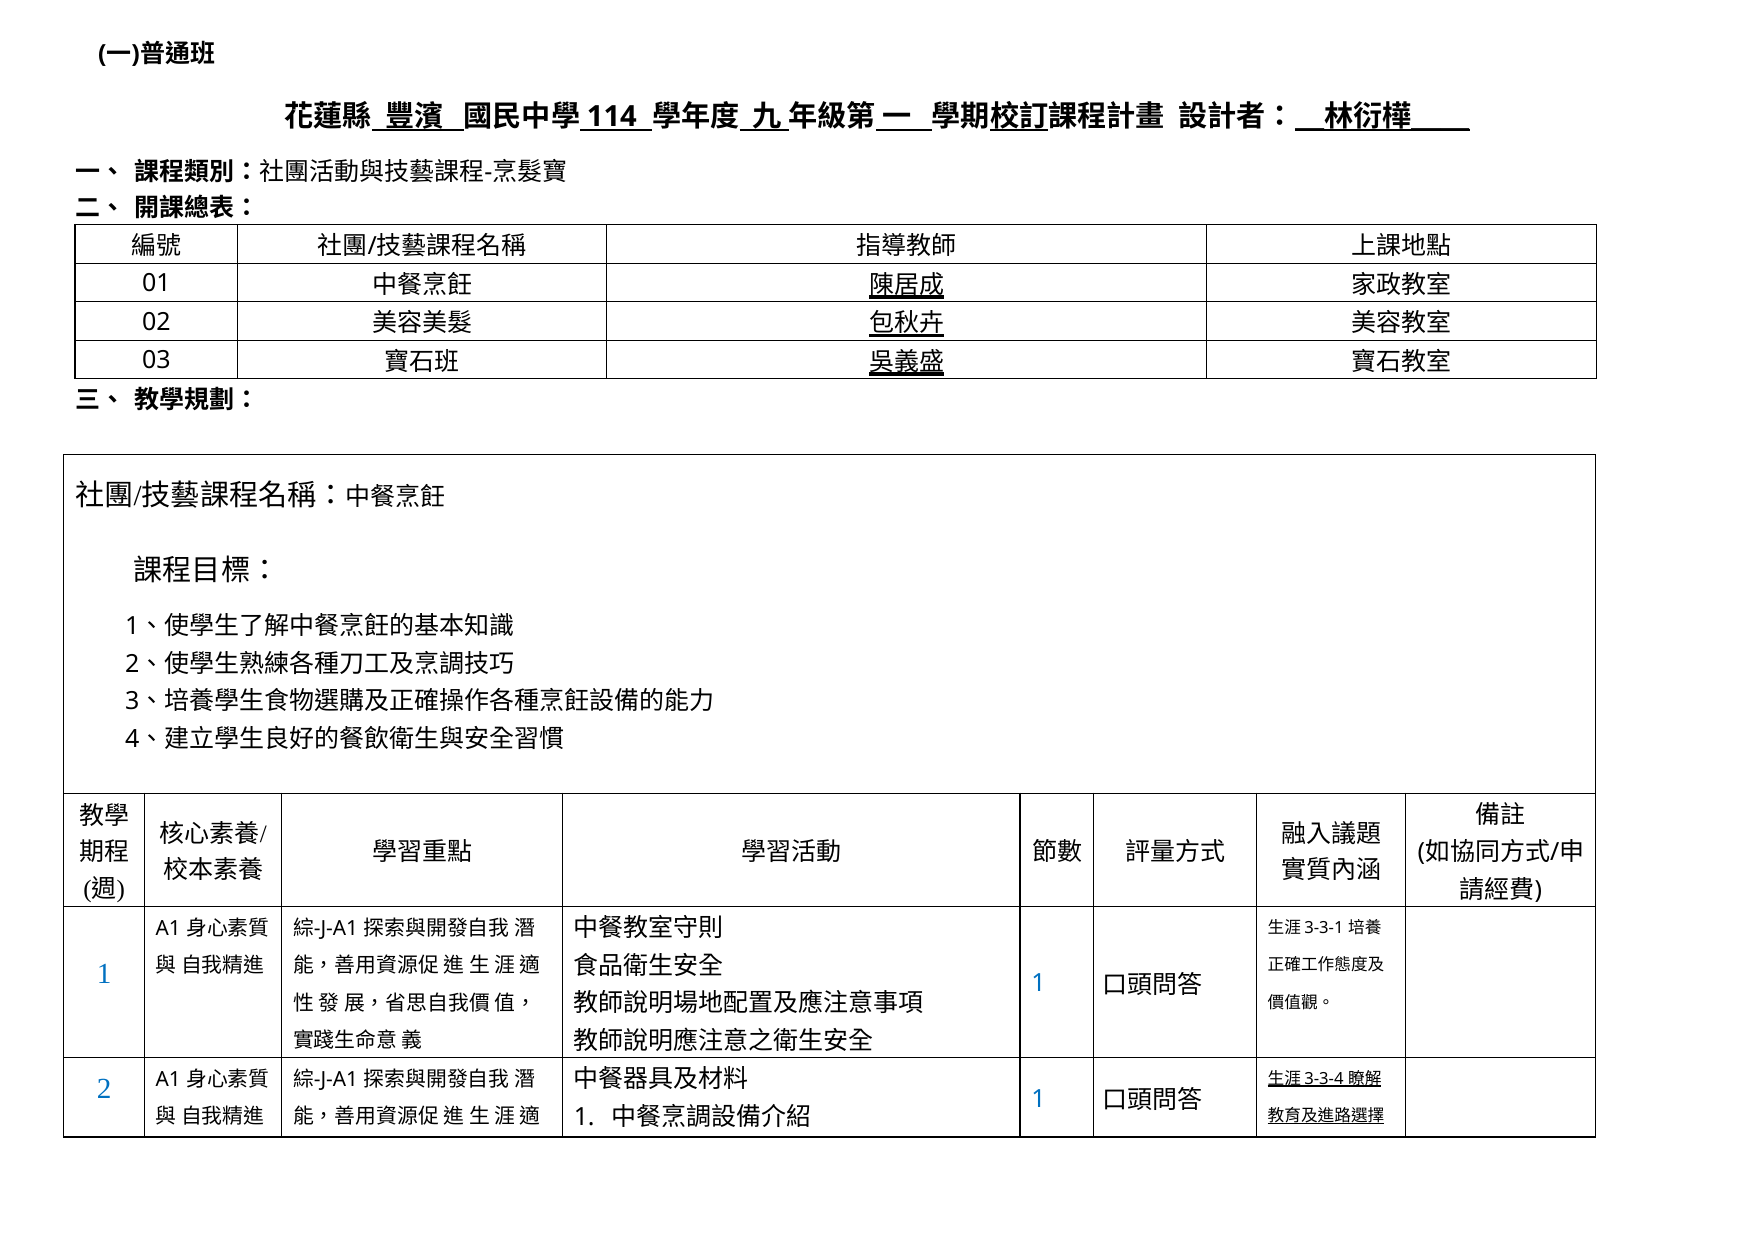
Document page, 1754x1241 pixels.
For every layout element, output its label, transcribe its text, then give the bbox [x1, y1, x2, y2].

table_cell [1257, 1058, 1405, 1136]
table_cell 1 [1021, 907, 1093, 1057]
table_cell 學習活動 [563, 794, 1019, 906]
table_cell 生涯3-3-1 培養正確工作態度及 價值觀。 [1257, 907, 1405, 1057]
table_cell 核心素養/校本素養 [145, 794, 281, 906]
table_cell 口頭問答 [1094, 1058, 1256, 1136]
table_cell 03 [76, 341, 237, 378]
table_cell 美容教室 [1207, 302, 1596, 339]
text 花蓮縣 豐濱 國民中學 114 學年度 九 年級第 一 學期校訂課程計畫 設計者：＿林衍樺＿＿ [75, 76, 1679, 151]
list 課程類別：社團活動與技藝課程-烹髮寶 [75, 151, 1679, 188]
table_cell 節數 [1021, 794, 1093, 906]
table_cell 寶石班 [238, 341, 606, 378]
table_cell 02 [76, 302, 237, 339]
table_cell 教學期程 (週) [64, 794, 144, 906]
table_cell 陳居成 [607, 264, 1206, 301]
list 教學規劃： [75, 379, 1679, 417]
table_cell 01 [76, 264, 237, 301]
table_cell 融入議題 實質內涵 [1257, 794, 1405, 906]
table_cell 吳義盛 [607, 341, 1206, 378]
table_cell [282, 1058, 562, 1136]
table_cell 美容美髮 [238, 302, 606, 339]
table_cell 寶石教室 [1207, 341, 1596, 378]
table_cell 備註 (如協同方式/申請經費) [1406, 794, 1595, 906]
table_cell 1 [64, 907, 144, 1057]
table_cell 2 [64, 1058, 144, 1136]
table_cell 口頭問答 [1094, 907, 1256, 1057]
table_cell A1 身心素質 與 自我精進 [145, 1058, 281, 1136]
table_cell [282, 907, 562, 1057]
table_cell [563, 1058, 1019, 1136]
table_header 社團/技藝課程名稱：中餐烹飪 課程目標： 1、使學生了解中餐烹飪的基本知識 2、使學生熟練各種刀工及烹調技巧 3、培養學生食物選購及正確操作各種烹飪設備的能力 4、建立學生良好的餐飲衛生與安全習慣 [64, 455, 1595, 793]
table_cell 1 [1021, 1058, 1093, 1136]
table_cell 中餐教室守則 食品衛生安全 教師說明場地配置及應注意事項 教師說明應注意之衛生安全 [563, 907, 1019, 1057]
list 開課總表： [75, 188, 1679, 224]
table_cell [1406, 1058, 1595, 1136]
table_header 編號 [76, 225, 237, 262]
table_cell 學習重點 [282, 794, 562, 906]
table_header 社團/技藝課程名稱 [238, 225, 606, 262]
table_cell A1 身心素質 與 自我精進 [145, 907, 281, 1057]
table_cell 中餐烹飪 [238, 264, 606, 301]
table_cell 家政教室 [1207, 264, 1596, 301]
table_cell 包秋卉 [607, 302, 1206, 339]
table_cell [1406, 907, 1595, 1057]
table_cell 評量方式 [1094, 794, 1256, 906]
table_header 指導教師 [607, 225, 1206, 262]
table_header 上課地點 [1207, 225, 1596, 262]
